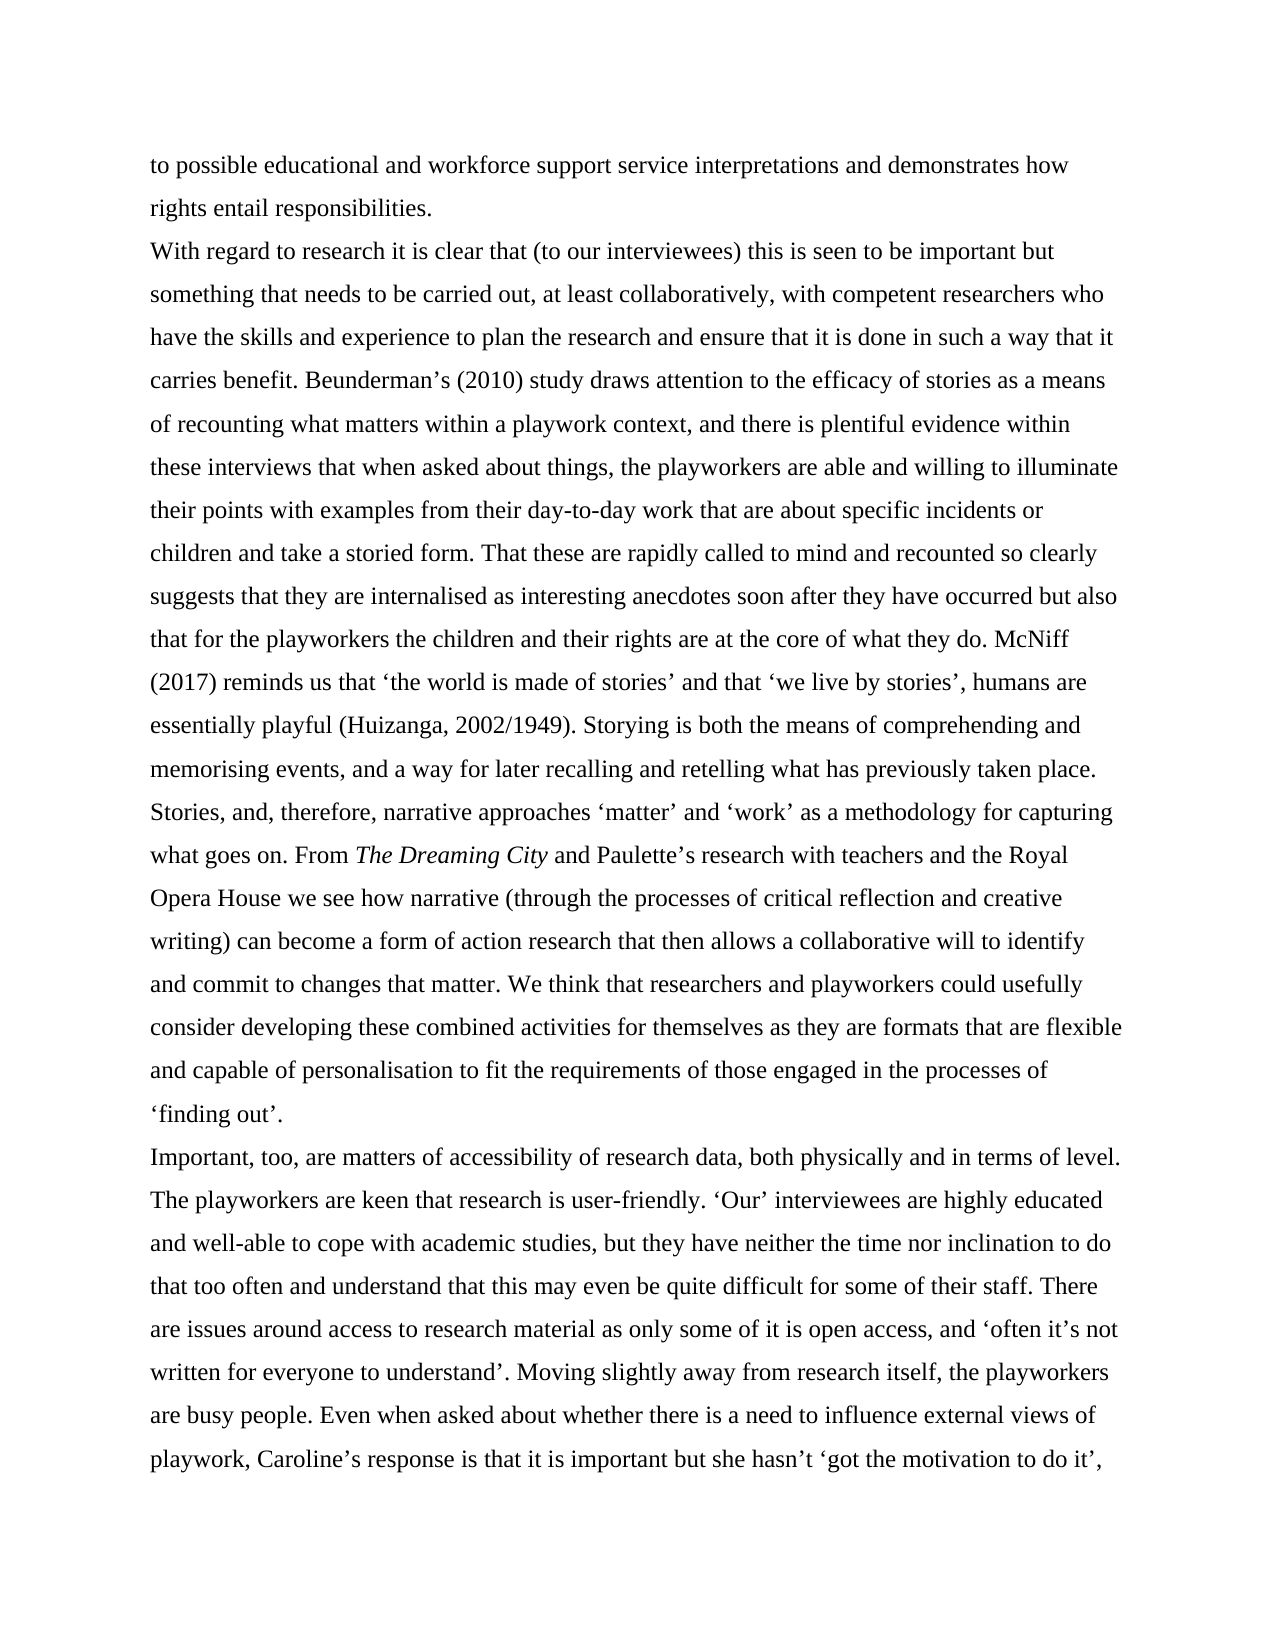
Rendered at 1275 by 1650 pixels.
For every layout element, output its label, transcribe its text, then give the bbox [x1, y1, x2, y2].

text With regard to research it is clear that (to our interviewees) this is seen to be important but something that needs to be carried out, at least collaboratively, with competent researchers who have the skills and experience to plan the research and ensure that it is done in such a way that it carries benefit. Beunderman’s (2010) study draws attention to the efficacy of stories as a means of recounting what matters within a playwork context, and there is plentiful evidence within these interviews that when asked about things, the playworkers are able and willing to illuminate their points with examples from their day-to-day work that are about specific incidents or children and take a storied form. That these are rapidly called to mind and recounted so clearly suggests that they are internalised as interesting anecdotes soon after they have occurred but also that for the playworkers the children and their rights are at the core of what they do. McNiff (2017) reminds us that ‘the world is made of stories’ and that ‘we live by stories’, humans are essentially playful (Huizanga, 2002/1949). Storying is both the means of comprehending and memorising events, and a way for later recalling and retelling what has previously taken place. Stories, and, therefore, narrative approaches ‘matter’ and ‘work’ as a methodology for capturing what goes on. From The Dreaming City and Paulette’s research with teachers and the Royal Opera House we see how narrative (through the processes of critical reflection and creative writing) can become a form of action research that then allows a collaborative will to identify and commit to changes that matter. We think that researchers and playworkers could usefully consider developing these combined activities for themselves as they are formats that are flexible and capable of personalisation to fit the requirements of those engaged in the processes of ‘finding out’. [150, 236, 1125, 1127]
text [150, 150, 1125, 222]
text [150, 1142, 1125, 1472]
